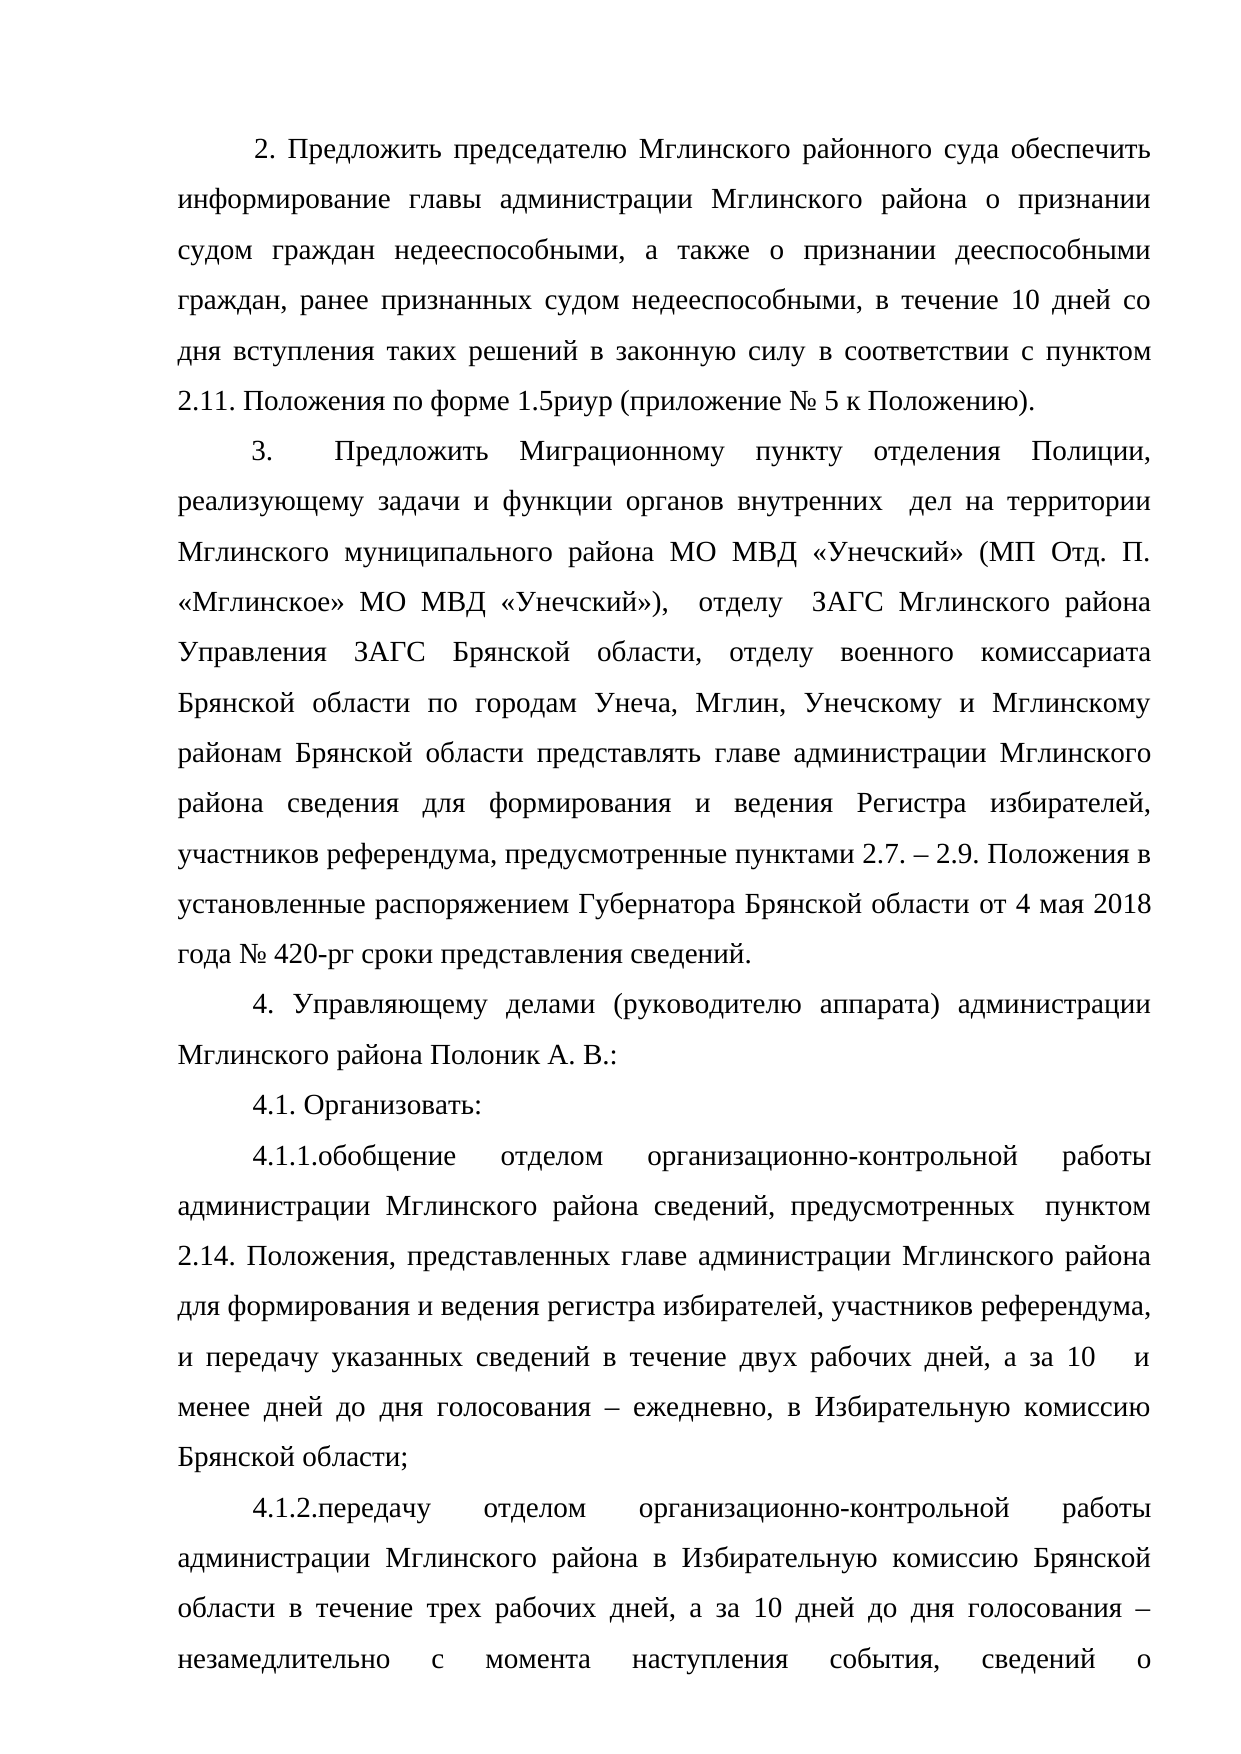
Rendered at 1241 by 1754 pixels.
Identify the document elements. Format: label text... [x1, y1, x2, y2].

text 2. Предложить председателю Мглинского районного суда обеспечить информирование главы администрации Мглинского района о признании судом граждан недееспособными, а также о признании дееспособными граждан, ранее признанных судом недееспособными, в течение 10 дней со дня вступления таких решений в законную силу в соответствии с пунктом 2.11. Положения по форме 1.5риур (приложение № 5 к Положению). [177, 131, 1152, 416]
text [177, 1490, 1152, 1674]
text 4.1.1.обобщение отделом организационно-контрольной работы администрации Мглинского района сведений, предусмотренных пунктом 2.14. Положения, представленных главе администрации Мглинского района для формирования и ведения регистра избирателей, участников референдума, и передачу указанных сведений в течение двух рабочих дней, а за 10 и менее дней до дня голосования – ежедневно, в Избирательную комиссию Брянской области; [177, 1138, 1152, 1473]
text 4.1. Организовать: [177, 1087, 1152, 1121]
text 4. Управляющему делами (руководителю аппарата) администрации Мглинского района Полоник А. В.: [177, 987, 1152, 1071]
text 3. Предложить Миграционному пункту отделения Полиции, реализующему задачи и функции органов внутренних дел на территории Мглинского муниципального района МО МВД «Унечский» (МП Отд. П. «Мглинское» МО МВД «Унечский»), отделу ЗАГС Мглинского района Управления ЗАГС Брянской области, отделу военного комиссариата Брянской области по городам Унеча, Мглин, Унечскому и Мглинскому районам Брянской области представлять главе администрации Мглинского района сведения для формирования и ведения Регистра избирателей, участников референдума, предусмотренные пунктами 2.7. – 2.9. Положения в установленные распоряжением Губернатора Брянской области от 4 мая 2018 года № 420-рг сроки представления сведений. [177, 433, 1152, 970]
